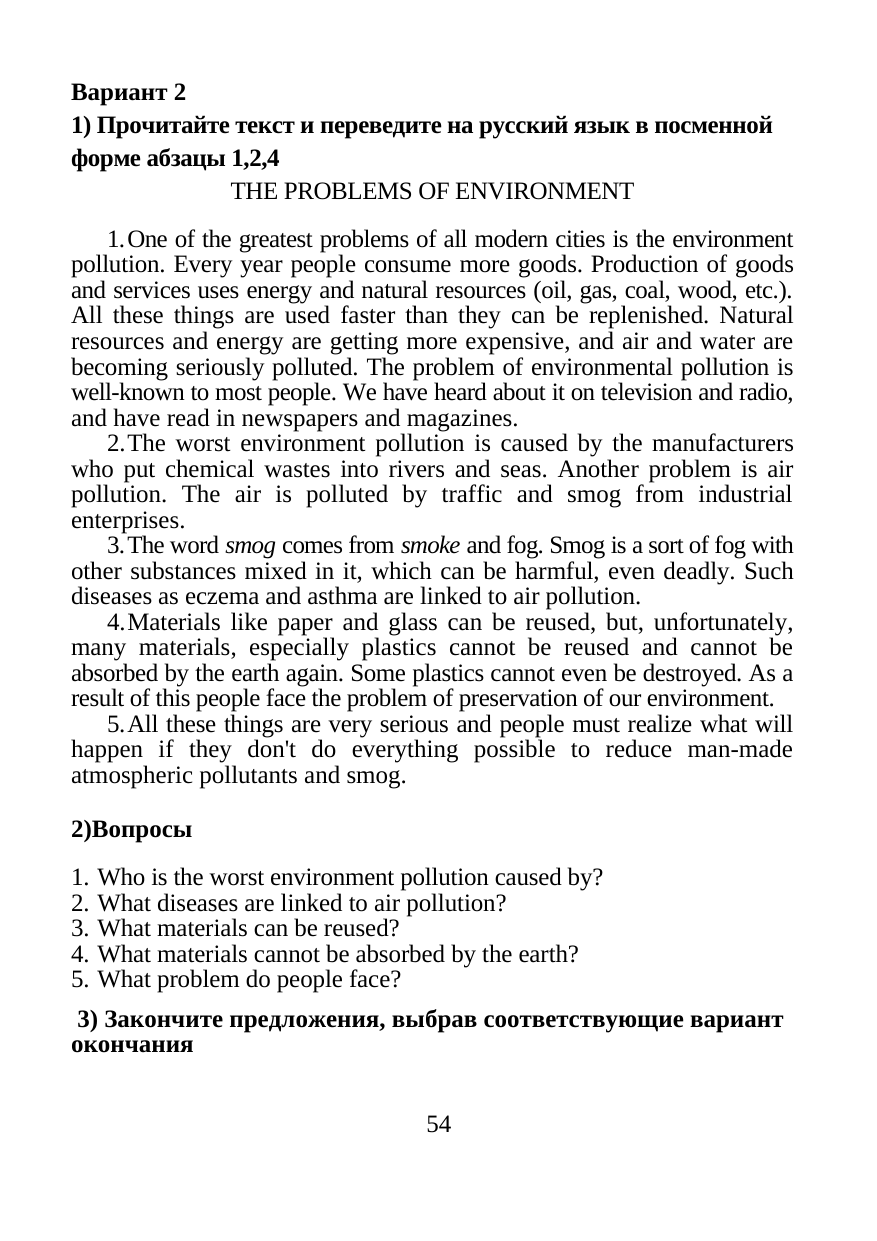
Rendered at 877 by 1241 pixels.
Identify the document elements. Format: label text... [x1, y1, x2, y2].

list All these things are very serious and people must realize what will happen if they don't do everything possible to reduce man-made atmospheric pollutants and smog. [71, 712, 794, 788]
list What materials cannot be absorbed by the earth? [71, 942, 794, 967]
list The worst environment pollution is caused by the manufacturers who put chemical wastes into rivers and seas. Another problem is air pollution. The air is polluted by traffic and smog from industrial enterprises. [71, 431, 794, 533]
list Materials like paper and glass can be reused, but, unfortunately, many materials, especially plastics cannot be reused and cannot be absorbed by the earth again. Some plastics cannot even be destroyed. As a result of this people face the problem of preservation of our environment. [71, 610, 794, 712]
list What problem do people face? [71, 967, 794, 993]
text Вариант 2 [71, 77, 806, 106]
list One of the greatest problems of all modern cities is the environment pollution. Every year people consume more goods. Production of goods and services uses energy and natural resources (oil, gas, coal, wood, etc.). All these things are used faster than they can be replenished. Natural resources and energy are getting more expensive, and air and water are becoming seriously polluted. The problem of environmental pollution is well-known to most people. We have heard about it on television and radio, and have read in newspapers and magazines. [71, 227, 794, 431]
text THE PROBLEMS OF ENVIRONMENT [71, 176, 794, 204]
list What diseases are linked to air pollution? [71, 891, 794, 916]
list The word smog comes from smoke and fog. Smog is a sort of fog with other substances mixed in it, which can be harmful, even deadly. Such diseases as eczema and asthma are linked to air pollution. [71, 533, 794, 610]
text 1) Прочитайте текст и переведите на русский язык в посменной форме абзацы 1,2,4 [71, 110, 794, 172]
text 2)Вопросы [71, 814, 794, 843]
text 3) Закончите предложения, выбрав соответствующие вариант окончания [71, 1008, 794, 1057]
list What materials can be reused? [71, 916, 794, 942]
list Who is the worst environment pollution caused by? [71, 865, 794, 891]
